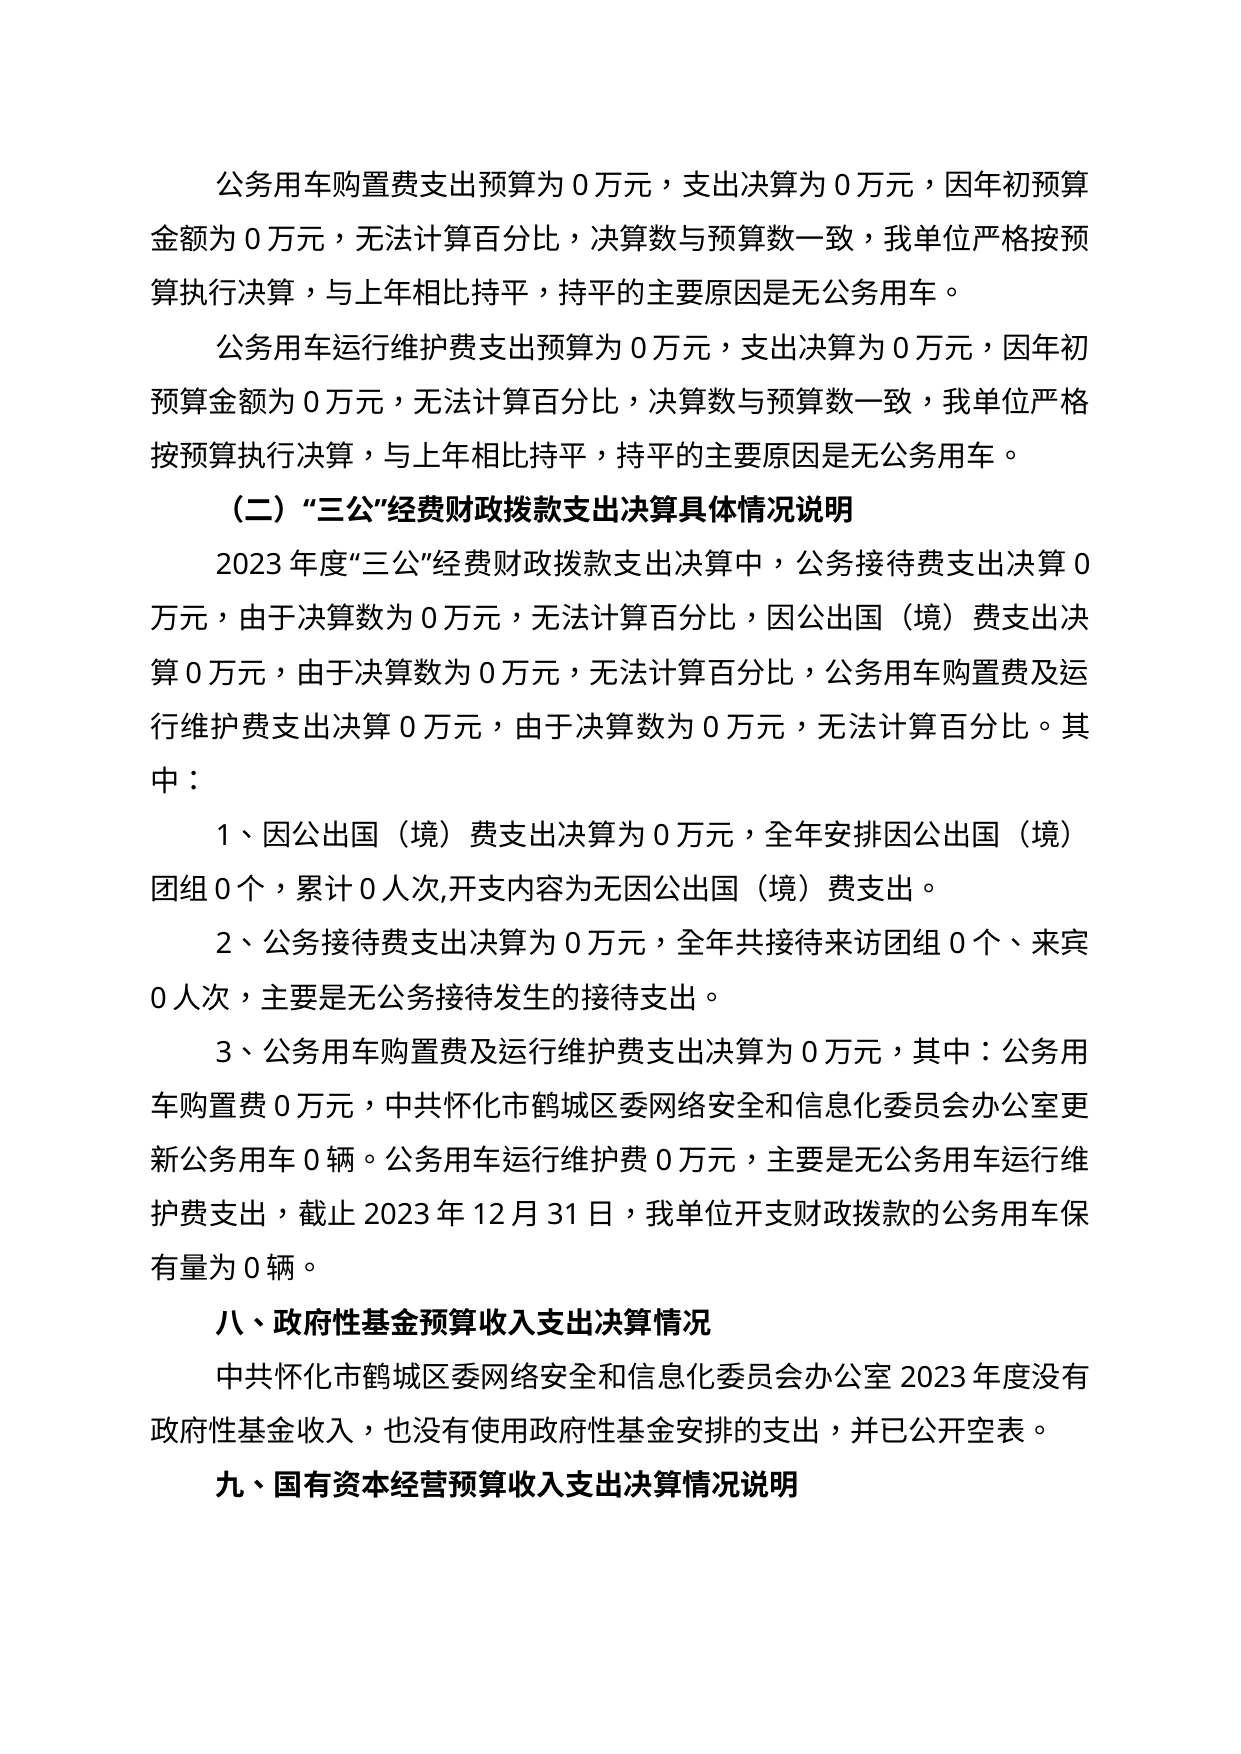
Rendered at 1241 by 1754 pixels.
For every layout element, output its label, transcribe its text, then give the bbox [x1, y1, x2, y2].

text 中共怀化市鹤城区委网络安全和信息化委员会办公室2023年度没有政府性基金收入，也没有使用政府性基金安排的支出，并已公开空表。 [150, 1342, 1090, 1450]
text 公务用车购置费支出预算为0万元，支出决算为0万元，因年初预算金额为0万元，无法计算百分比，决算数与预算数一致，我单位严格按预算执行决算，与上年相比持平，持平的主要原因是无公务用车。 [150, 150, 1090, 312]
text （二）“三公”经费财政拨款支出决算具体情况说明 [150, 475, 1090, 529]
text 九、国有资本经营预算收入支出决算情况说明 [150, 1450, 1090, 1504]
text 1、因公出国（境）费支出决算为0万元，全年安排因公出国（境）团组0个，累计0人次,开支内容为无因公出国（境）费支出。 [150, 800, 1090, 908]
text 八、政府性基金预算收入支出决算情况 [150, 1287, 1090, 1342]
text 2、公务接待费支出决算为0万元，全年共接待来访团组0个、来宾0人次，主要是无公务接待发生的接待支出。 [150, 908, 1090, 1017]
text 公务用车运行维护费支出预算为0万元，支出决算为0万元，因年初预算金额为0万元，无法计算百分比，决算数与预算数一致，我单位严格按预算执行决算，与上年相比持平，持平的主要原因是无公务用车。 [150, 312, 1090, 475]
text 2023年度“三公”经费财政拨款支出决算中，公务接待费支出决算0万元，由于决算数为0万元，无法计算百分比，因公出国（境）费支出决算0万元，由于决算数为0万元，无法计算百分比，公务用车购置费及运行维护费支出决算0万元，由于决算数为0万元，无法计算百分比。其中： [150, 529, 1090, 800]
text 3、公务用车购置费及运行维护费支出决算为0万元，其中：公务用车购置费0万元，中共怀化市鹤城区委网络安全和信息化委员会办公室更新公务用车0辆。公务用车运行维护费0万元，主要是无公务用车运行维护费支出，截止2023年12月31日，我单位开支财政拨款的公务用车保有量为0辆。 [150, 1017, 1090, 1287]
